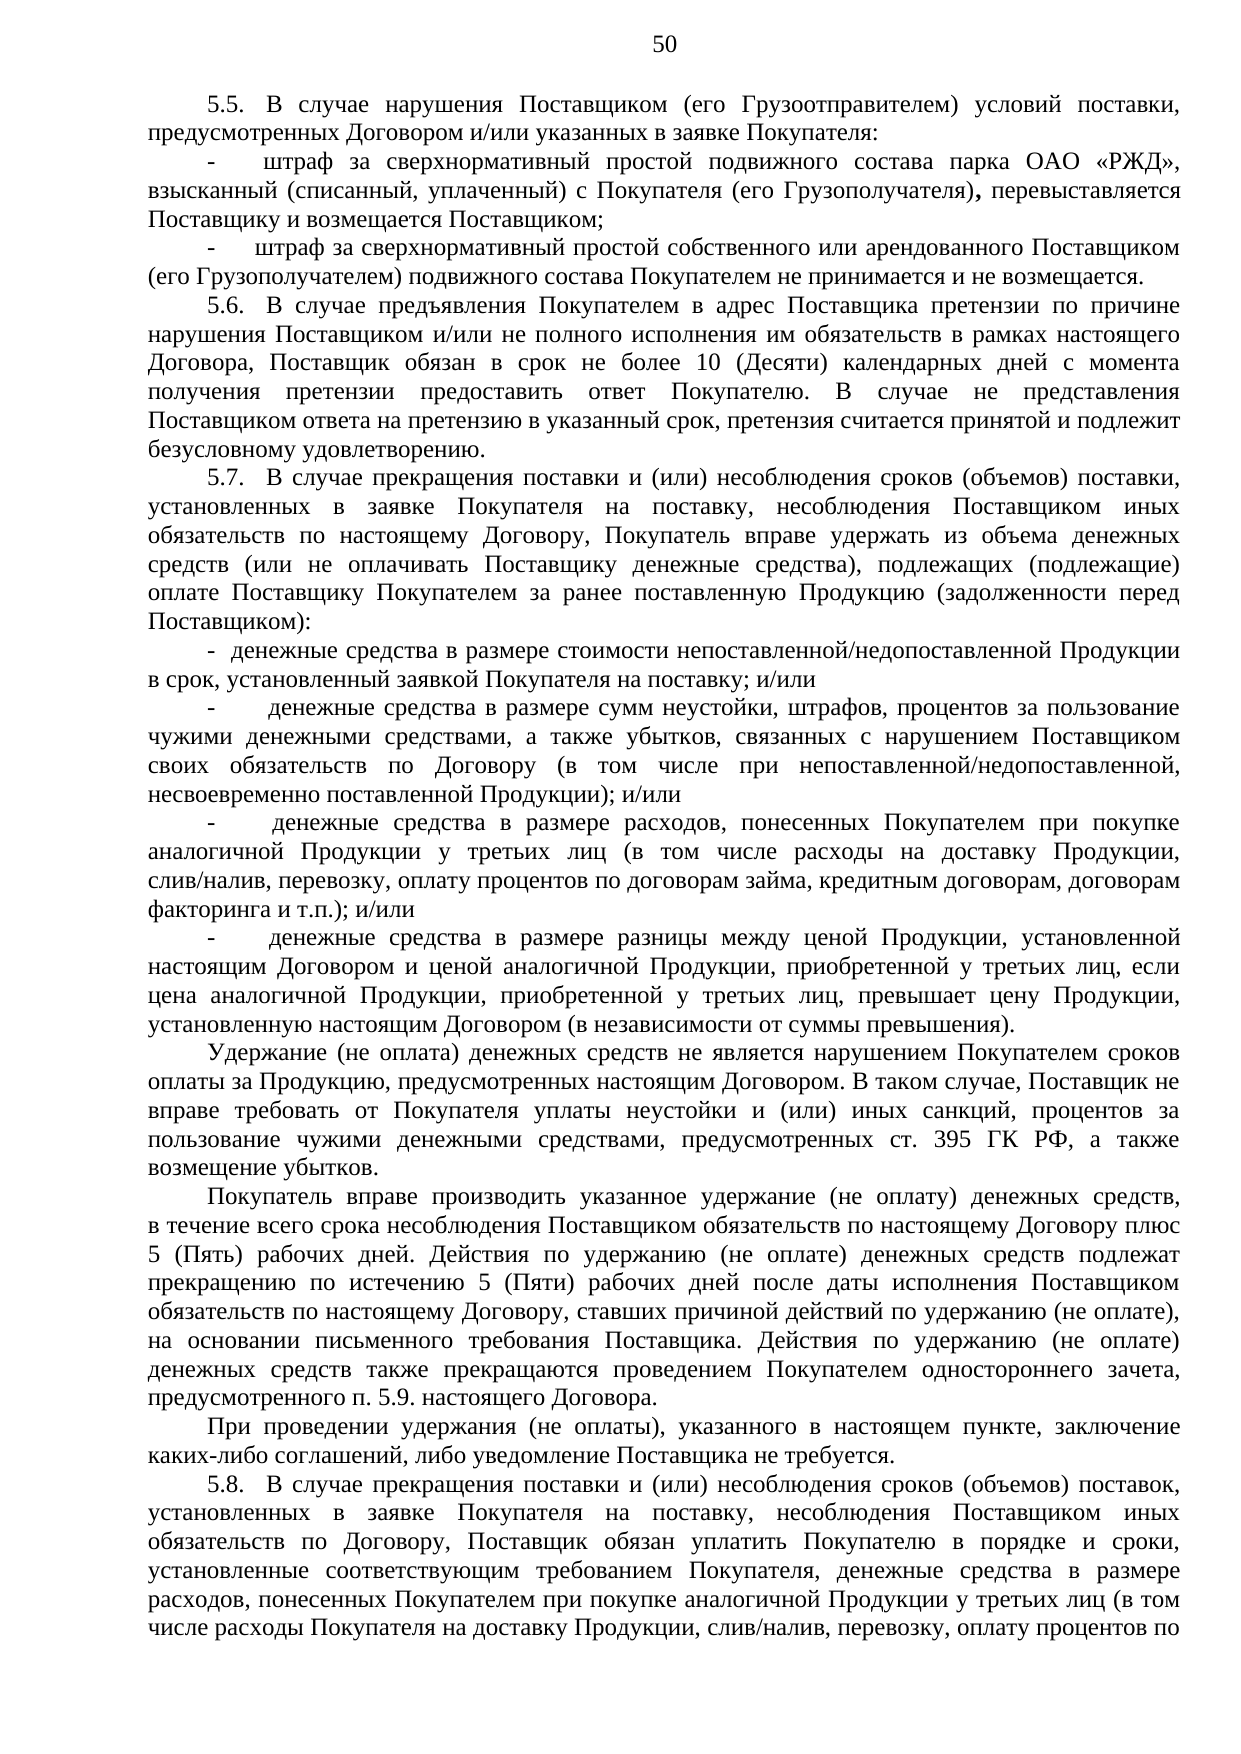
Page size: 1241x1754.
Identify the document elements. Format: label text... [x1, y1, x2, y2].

list В случае предъявления Покупателем в адрес Поставщика претензии по причине нарушения Поставщиком и/или не полного исполнения им обязательств в рамках настоящего Договора, Поставщик обязан в срок не более 10 (Десяти) календарных дней с момента получения претензии предоставить ответ Покупателю. В случае не представления Поставщиком ответа на претензию в указанный срок, претензия считается принятой и подлежит безусловному удовлетворению. [148, 290, 1181, 462]
text Удержание (не оплата) денежных средств не является нарушением Покупателем сроков оплаты за Продукцию, предусмотренных настоящим Договором. В таком случае, Поставщик не вправе требовать от Покупателя уплаты неустойки и (или) иных санкций, процентов за пользование чужими денежными средствами, предусмотренных ст. 395 ГК РФ, а также возмещение убытков. [148, 1037, 1181, 1181]
list В случае нарушения Поставщиком (его Грузоотправителем) условий поставки, предусмотренных Договором и/или указанных в заявке Покупателя: [148, 89, 1181, 146]
text - штраф за сверхнормативный простой подвижного состава парка ОАО «РЖД», взысканный (списанный, уплаченный) с Покупателя (его Грузополучателя), перевыставляется Поставщику и возмещается Поставщиком; [148, 146, 1181, 232]
text Покупатель вправе производить указанное удержание (не оплату) денежных средств, в течение всего срока несоблюдения Поставщиком обязательств по настоящему Договору плюс 5 (Пять) рабочих дней. Действия по удержанию (не оплате) денежных средств подлежат прекращению по истечению 5 (Пяти) рабочих дней после даты исполнения Поставщиком обязательств по настоящему Договору, ставших причиной действий по удержанию (не оплате), на основании письменного требования Поставщика. Действия по удержанию (не оплате) денежных средств также прекращаются проведением Покупателем одностороннего зачета, предусмотренного п. 5.9. настоящего Договора. [148, 1181, 1181, 1411]
text - денежные средства в размере разницы между ценой Продукции, установленной настоящим Договором и ценой аналогичной Продукции, приобретенной у третьих лиц, если цена аналогичной Продукции, приобретенной у третьих лиц, превышает цену Продукции, установленную настоящим Договором (в независимости от суммы превышения). [148, 922, 1181, 1037]
text - денежные средства в размере сумм неустойки, штрафов, процентов за пользование чужими денежными средствами, а также убытков, связанных с нарушением Поставщиком своих обязательств по Договору (в том числе при непоставленной/недопоставленной, несвоевременно поставленной Продукции); и/или [148, 692, 1181, 807]
text - денежные средства в размере расходов, понесенных Покупателем при покупке аналогичной Продукции у третьих лиц (в том числе расходы на доставку Продукции, слив/налив, перевозку, оплату процентов по договорам займа, кредитным договорам, договорам факторинга и т.п.); и/или [148, 807, 1181, 922]
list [148, 1469, 1181, 1641]
list В случае прекращения поставки и (или) несоблюдения сроков (объемов) поставки, установленных в заявке Покупателя на поставку, несоблюдения Поставщиком иных обязательств по настоящему Договору, Покупатель вправе удержать из объема денежных средств (или не оплачивать Поставщику денежные средства), подлежащих (подлежащие) оплате Поставщику Покупателем за ранее поставленную Продукцию (задолженности перед Поставщиком): [148, 462, 1181, 635]
text При проведении удержания (не оплаты), указанного в настоящем пункте, заключение каких-либо соглашений, либо уведомление Поставщика не требуется. [148, 1411, 1181, 1469]
text - штраф за сверхнормативный простой собственного или арендованного Поставщиком (его Грузополучателем) подвижного состава Покупателем не принимается и не возмещается. [148, 232, 1181, 290]
text - денежные средства в размере стоимости непоставленной/недопоставленной Продукции в срок, установленный заявкой Покупателя на поставку; и/или [148, 635, 1181, 692]
